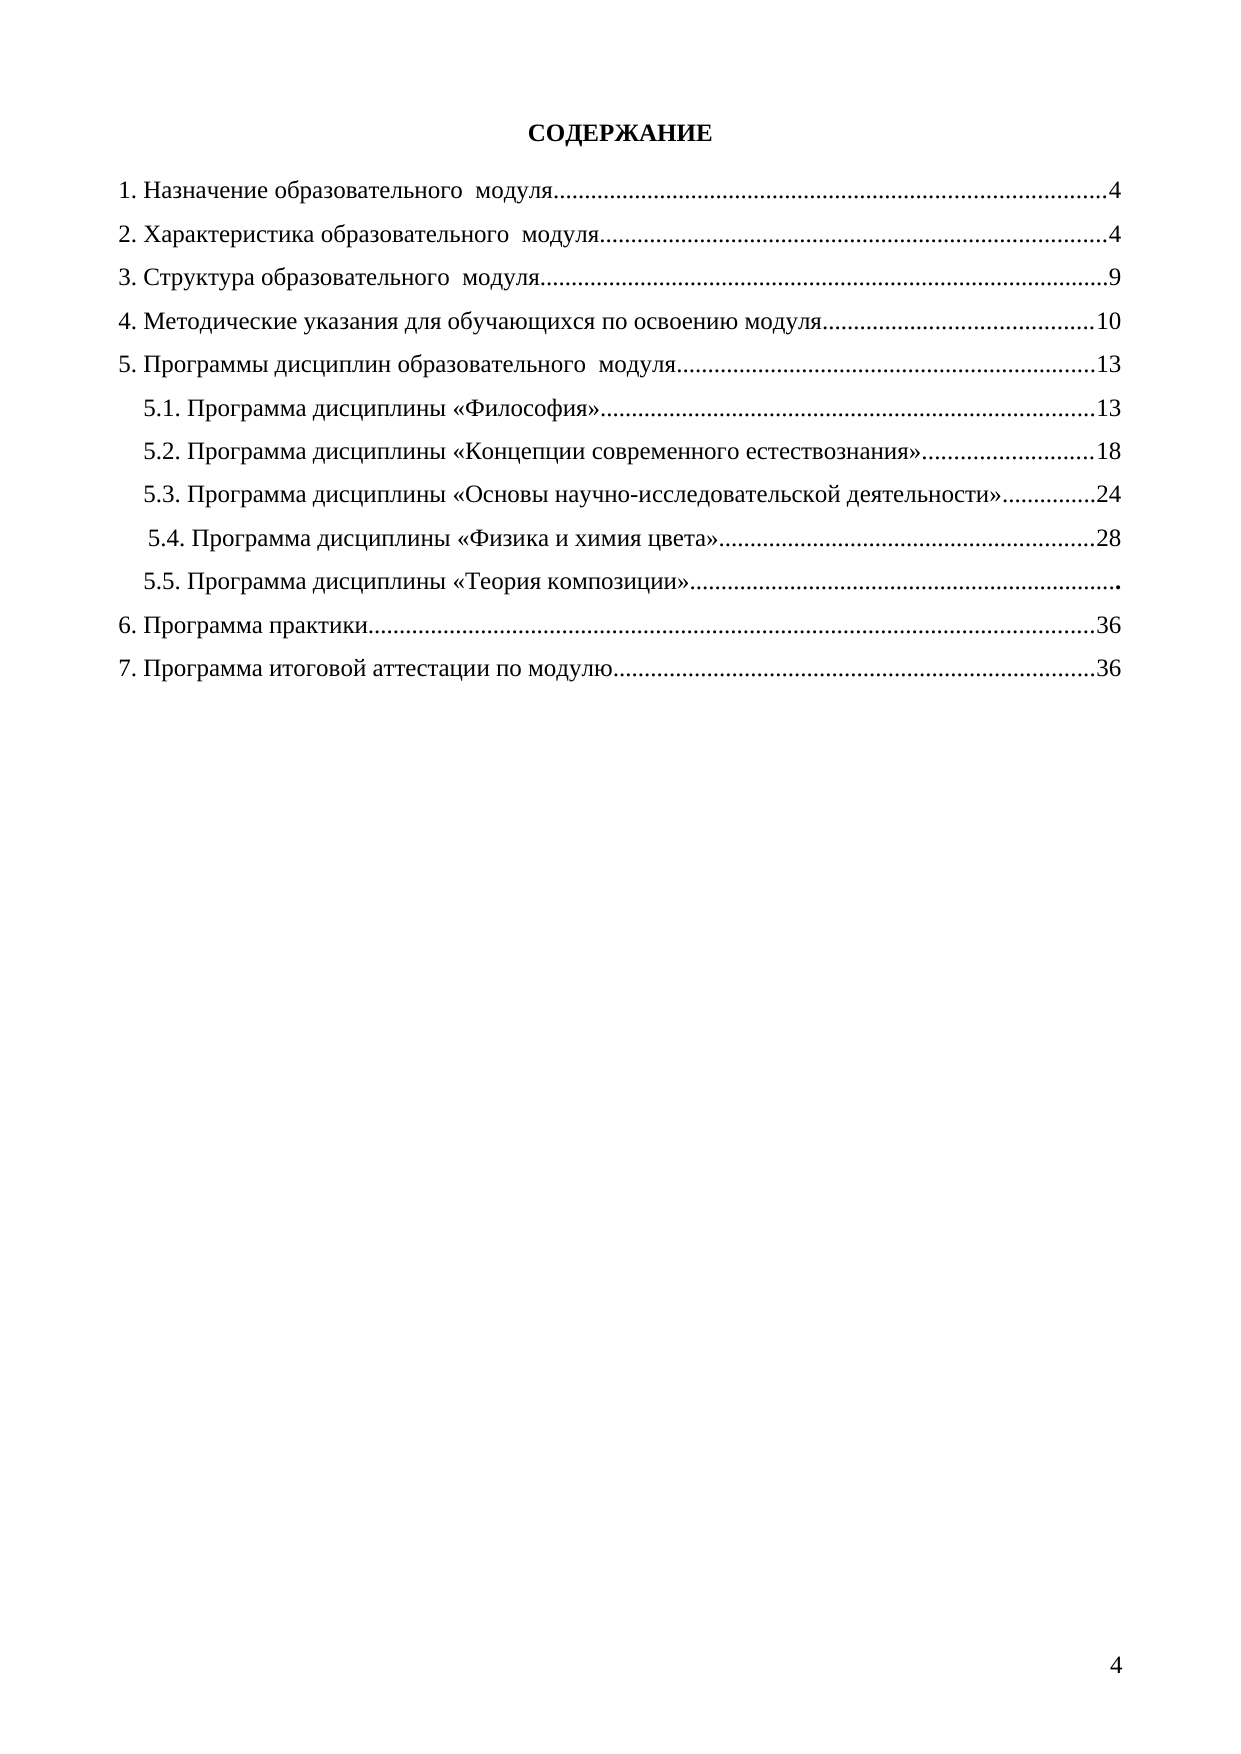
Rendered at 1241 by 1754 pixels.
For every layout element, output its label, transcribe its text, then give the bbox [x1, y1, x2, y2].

text 5. Программы дисциплин образовательного модуля 13 [118, 349, 1122, 378]
text 5.1. Программа дисциплины «Философия» 13 [143, 393, 1122, 421]
text 1. Назначение образовательного модуля 4 [118, 176, 1122, 204]
text 5.4. Программа дисциплины «Физика и химия цвета» 28 [148, 523, 1122, 552]
text СОДЕРЖАНИЕ [118, 118, 1122, 147]
text 4. Методические указания для обучающихся по освоению модуля 10 [118, 306, 1122, 334]
text 6. Программа практики 36 [118, 610, 1122, 639]
text 3. Структура образовательного модуля 9 [118, 262, 1122, 291]
text 5.3. Программа дисциплины «Основы научно-исследовательской деятельности» 24 [143, 479, 1122, 508]
text 2. Характеристика образовательного модуля 4 [118, 219, 1122, 248]
text 7. Программа итоговой аттестации по модулю 36 [118, 653, 1122, 682]
text 5.5. Программа дисциплины «Теория композиции» . [143, 566, 1122, 595]
text 5.2. Программа дисциплины «Концепции современного естествознания» 18 [143, 436, 1122, 465]
